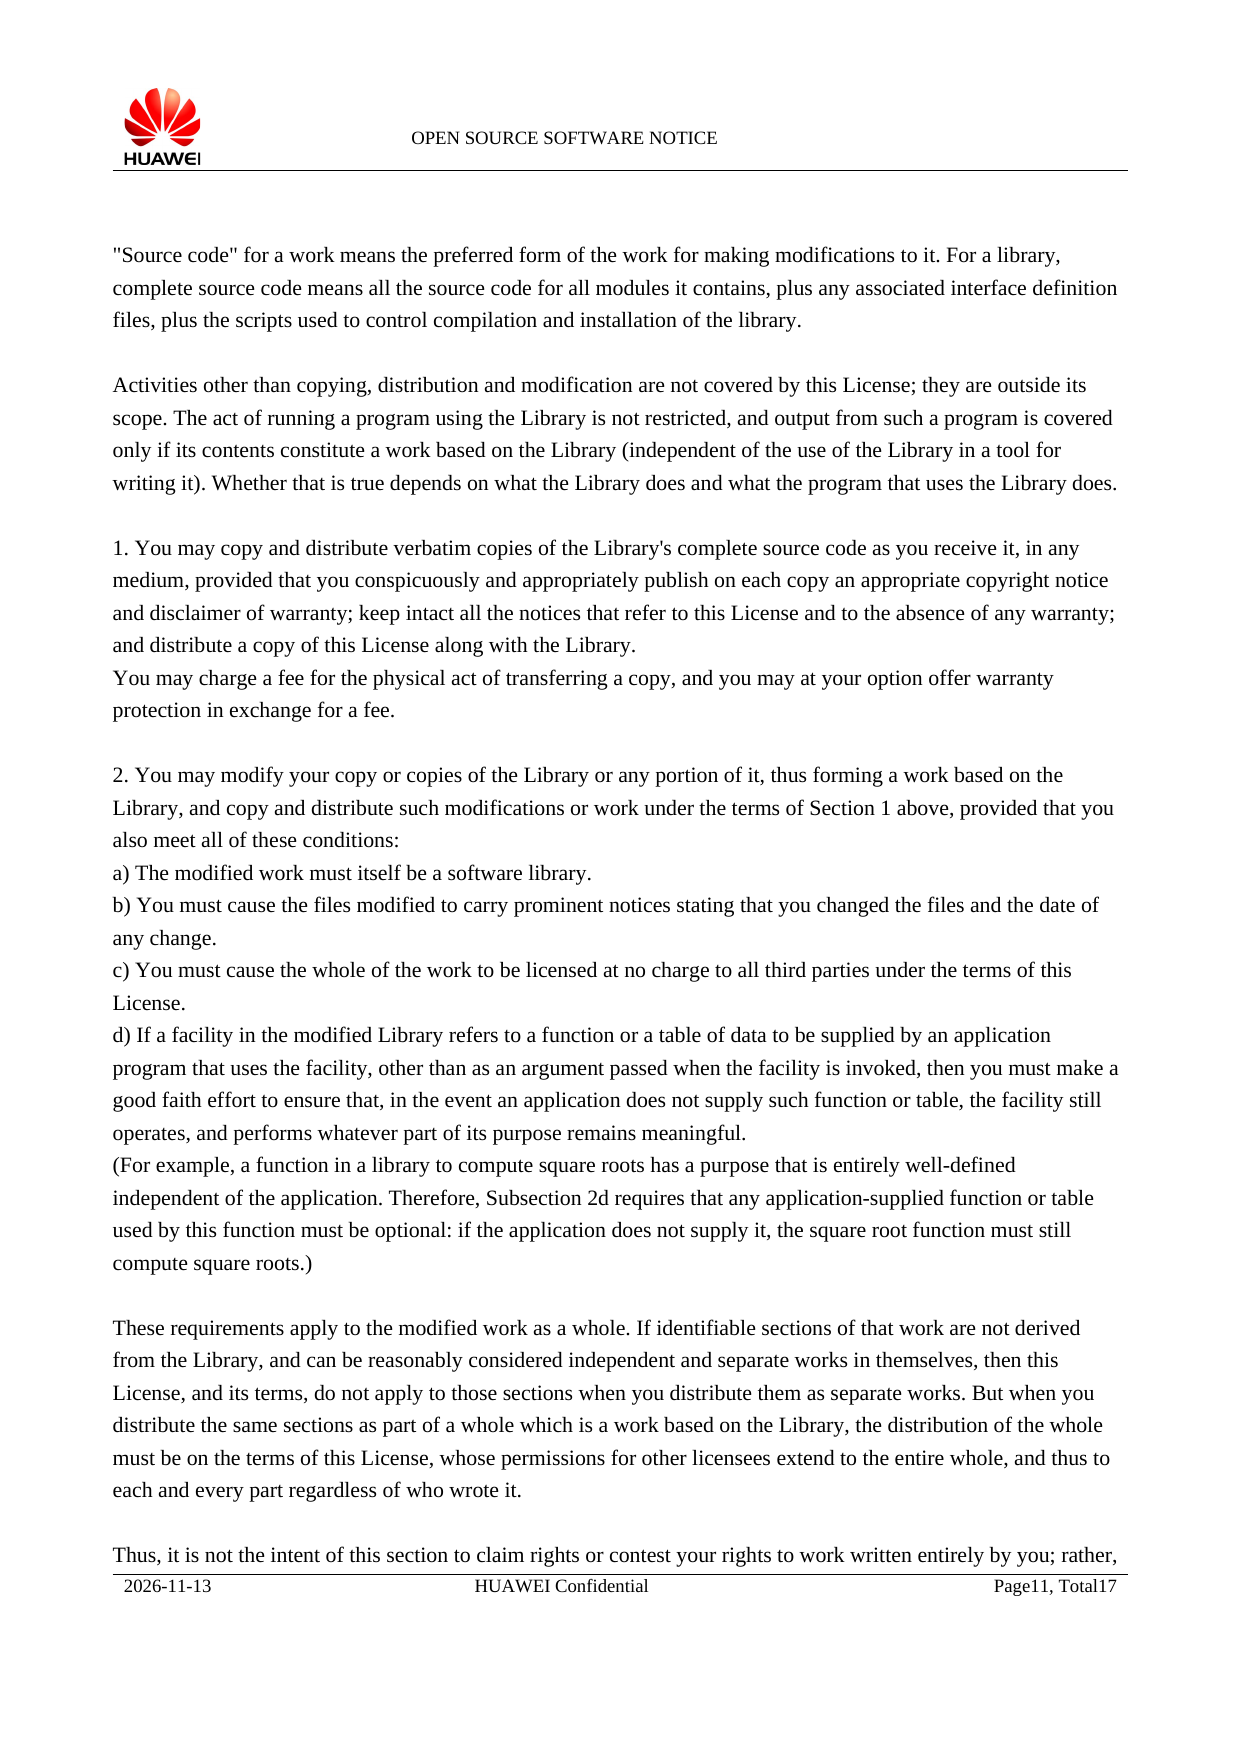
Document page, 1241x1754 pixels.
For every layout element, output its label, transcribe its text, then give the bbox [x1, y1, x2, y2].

picture [124, 88, 201, 165]
